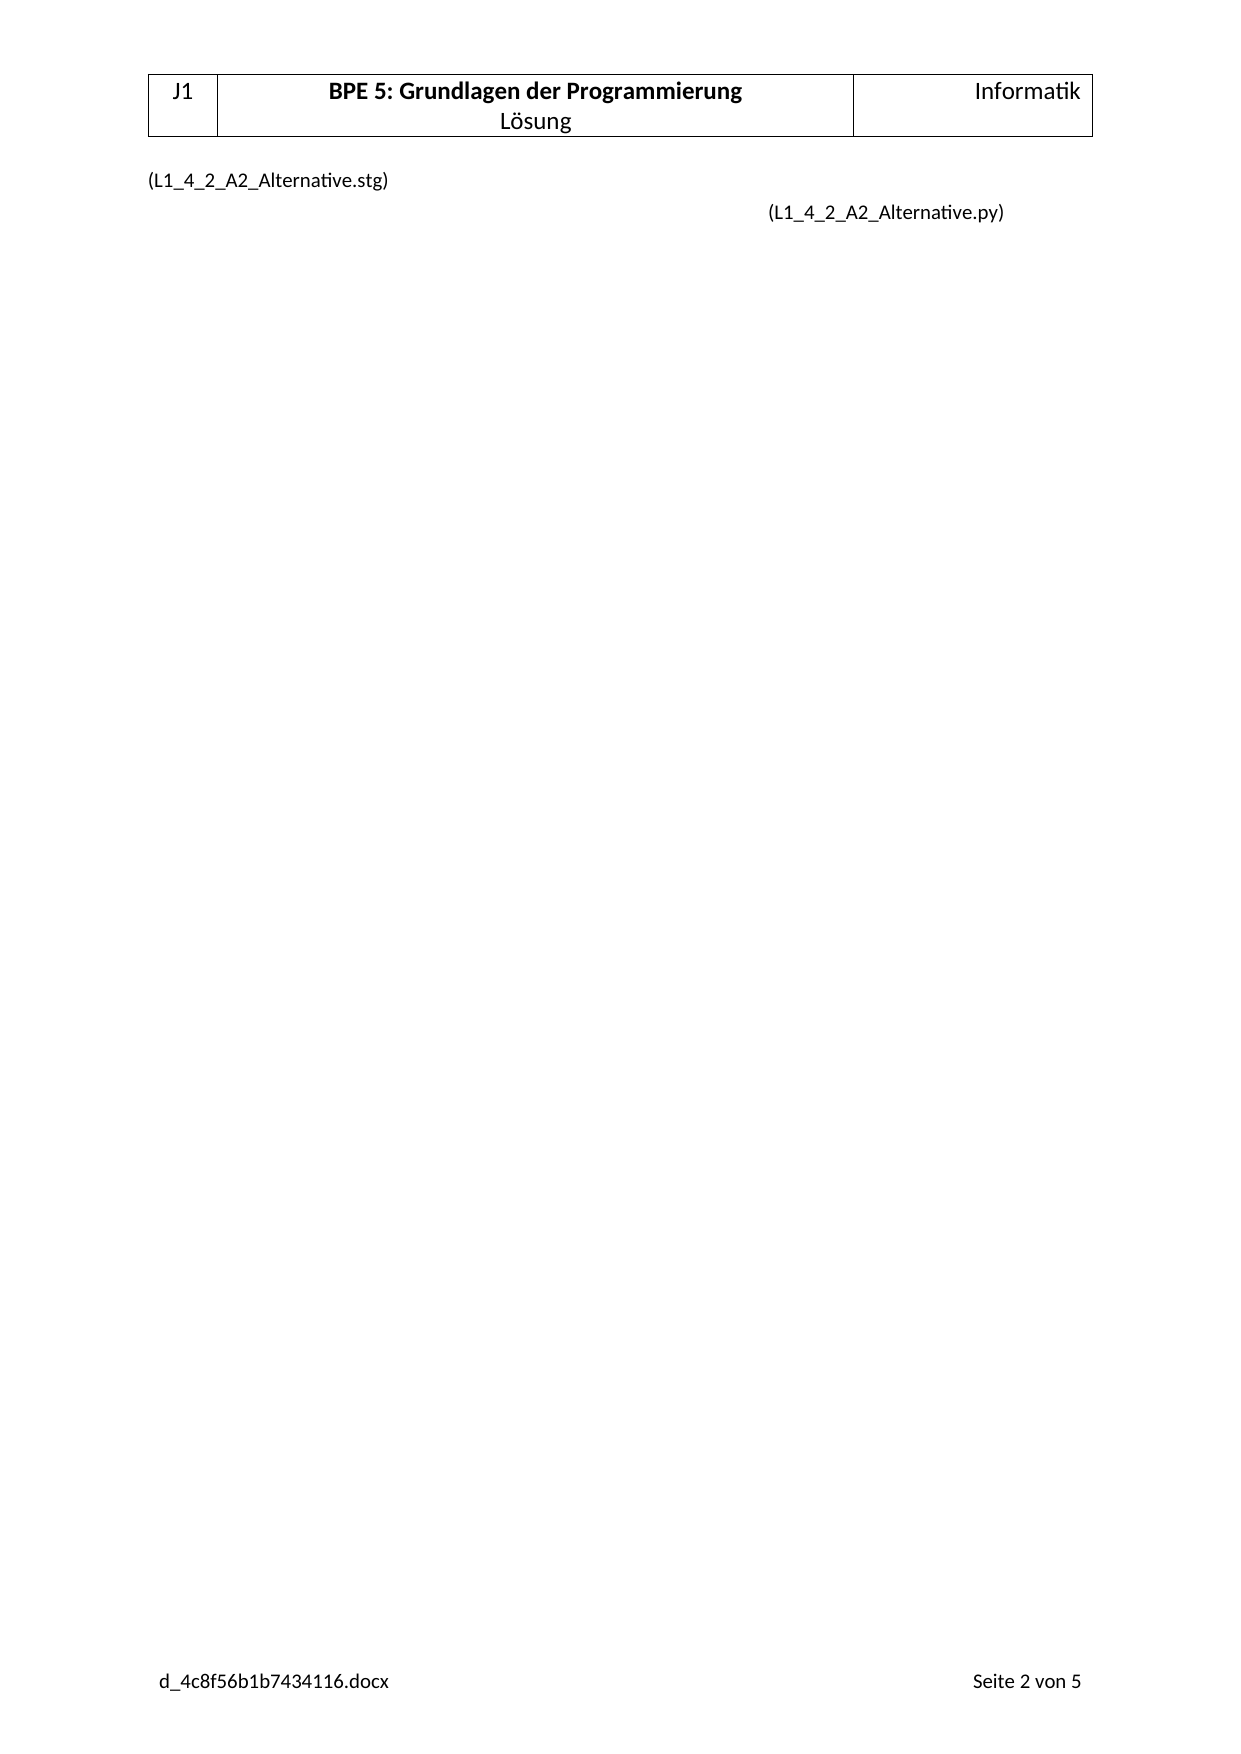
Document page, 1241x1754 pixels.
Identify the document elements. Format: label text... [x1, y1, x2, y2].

text (L1_4_2_A2_Alternative.py) [148, 199, 1092, 224]
text (L1_4_2_A2_Alternative.stg) [148, 167, 1092, 193]
